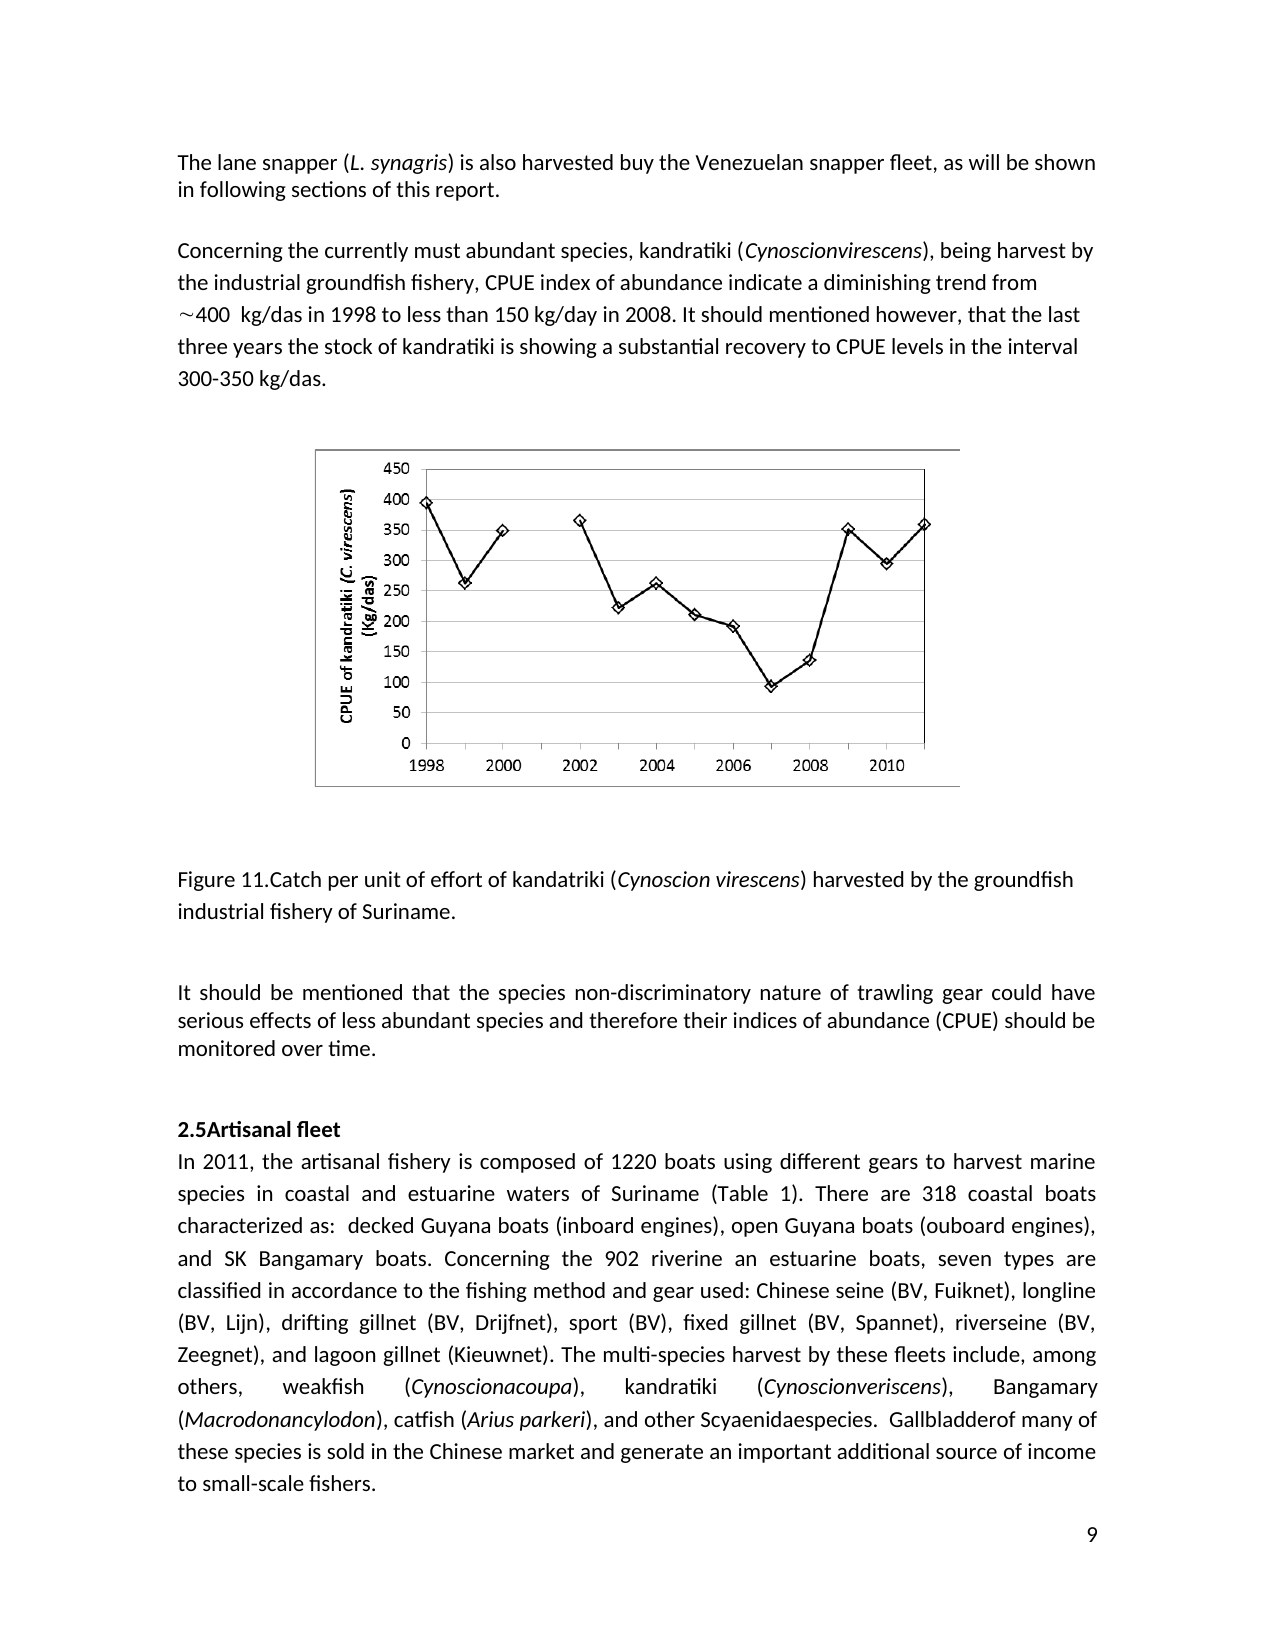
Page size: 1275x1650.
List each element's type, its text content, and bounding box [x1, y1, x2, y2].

subtitle 2.5Artisanal fleet [177, 1115, 1098, 1143]
text The lane snapper (L. synagris) is also harvested buy the Venezuelan snapper fleet, as will be shown in following sections of this report. [177, 148, 1098, 204]
text Concerning the currently must abundant species, kandratiki (Cynoscionvirescens), being harvest by the industrial groundfish fishery, CPUE index of abundance indicate a diminishing trend from [177, 236, 1098, 296]
text 400 kg/das in 1998 to less than 150 kg/day in 2008. It should mentioned however, that the last three years the stock of kandratiki is showing a substantial recovery to CPUE levels in the interval 300-350 kg/das. [177, 300, 1098, 393]
picture [314, 449, 960, 787]
text It should be mentioned that the species non-discriminatory nature of trawling gear could have serious effects of less abundant species and therefore their indices of abundance (CPUE) should be monitored over time. [177, 978, 1098, 1062]
text Figure 11.Catch per unit of effort of kandatriki (Cynoscion virescens) harvested by the groundfish industrial fishery of Suriname. [177, 865, 1098, 925]
text In 2011, the artisanal fishery is composed of 1220 boats using different gears to harvest marine species in coastal and estuarine waters of Suriname (Table 1). There are 318 coastal boats characterized as: decked Guyana boats (inboard engines), open Guyana boats (ouboard engines), and SK Bangamary boats. Concerning the 902 riverine an estuarine boats, seven types are classified in accordance to the fishing method and gear used: Chinese seine (BV, Fuiknet), longline (BV, Lijn), drifting gillnet (BV, Drijfnet), sport (BV), fixed gillnet (BV, Spannet), riverseine (BV, Zeegnet), and lagoon gillnet (Kieuwnet). The multi-species harvest by these fleets include, among others, weakfish (Cynoscionacoupa), kandratiki (Cynoscionveriscens), Bangamary (Macrodonancylodon), catfish (Arius parkeri), and other Scyaenidaespecies. Gallbladderof many of these species is sold in the Chinese market and generate an important additional source of income to small-scale fishers. [177, 1147, 1098, 1497]
